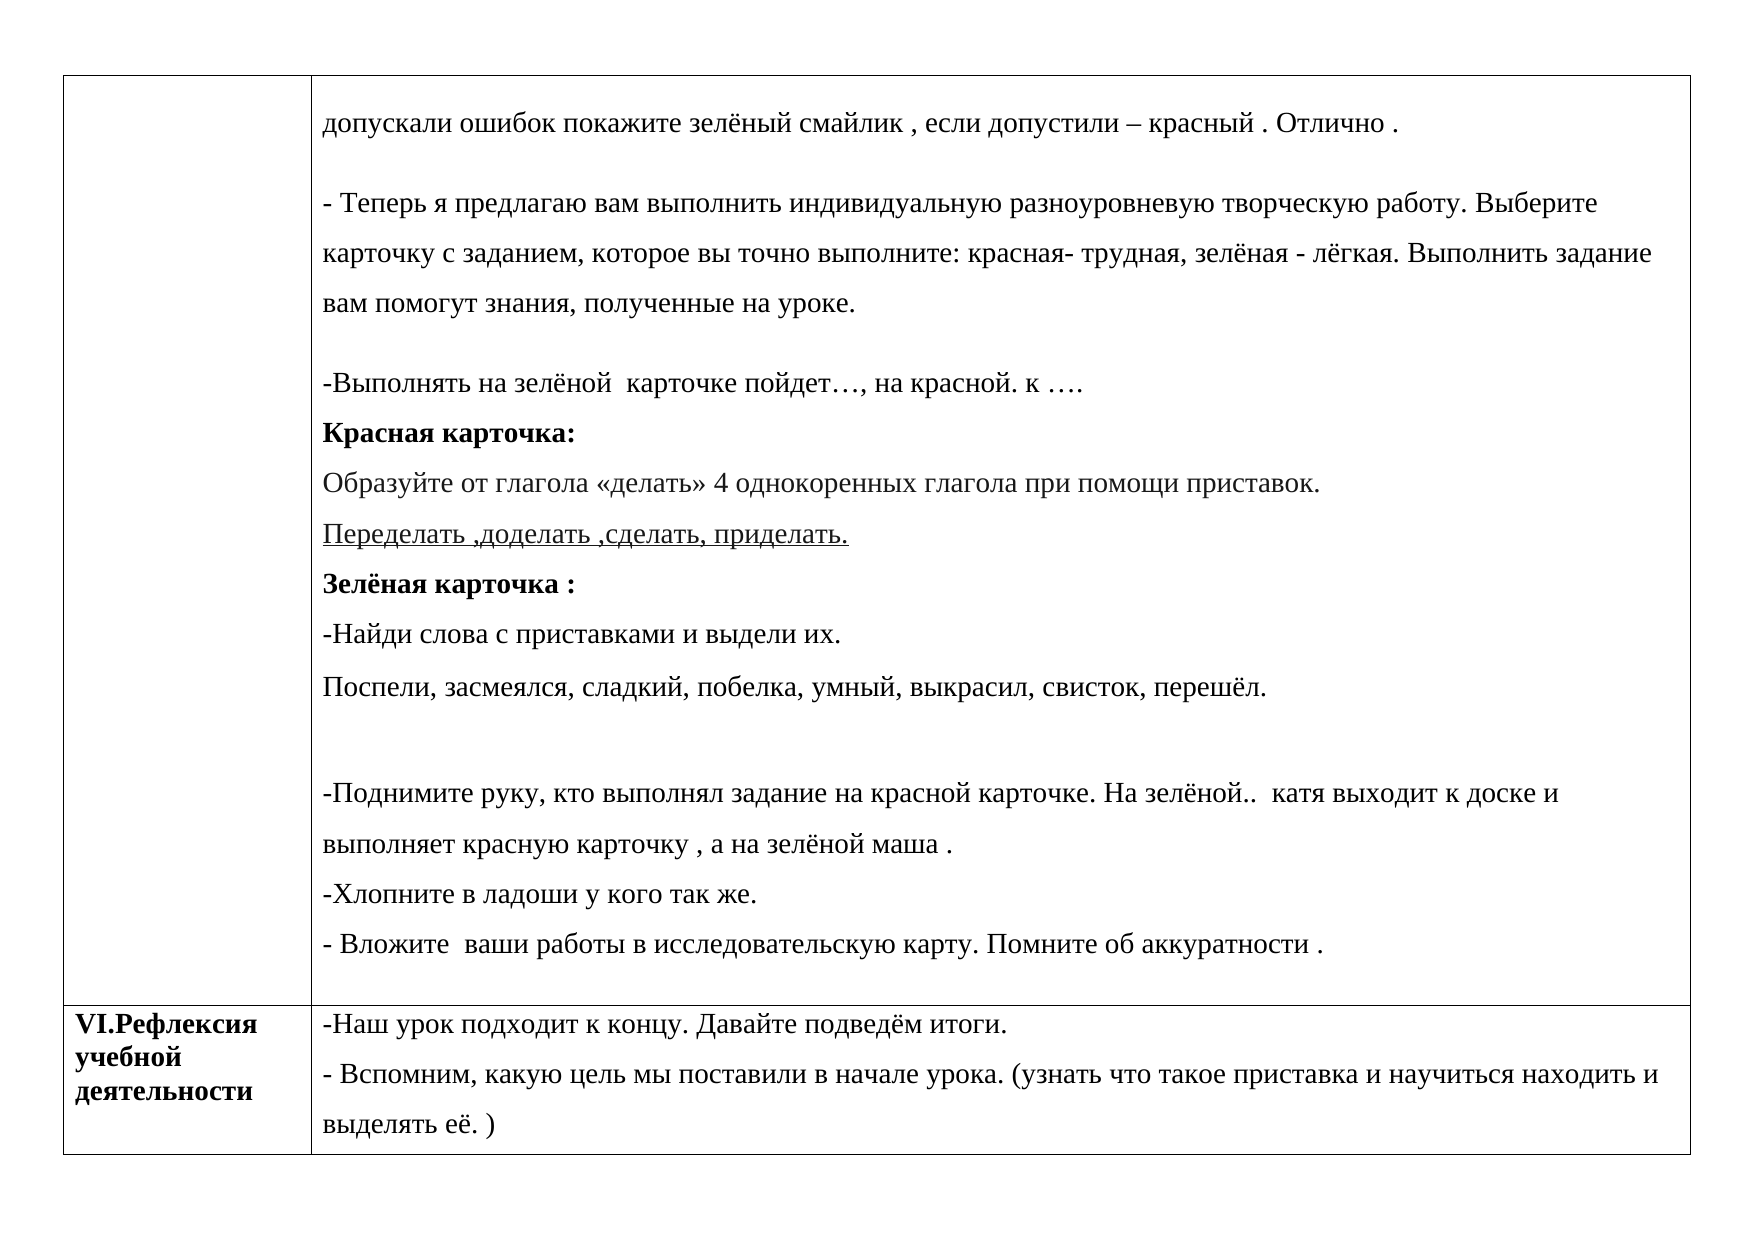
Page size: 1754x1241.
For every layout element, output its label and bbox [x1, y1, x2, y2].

table_cell [64, 76, 311, 1005]
table_cell [312, 76, 1690, 1005]
table_cell [312, 1006, 1690, 1154]
table_cell [64, 1006, 311, 1154]
